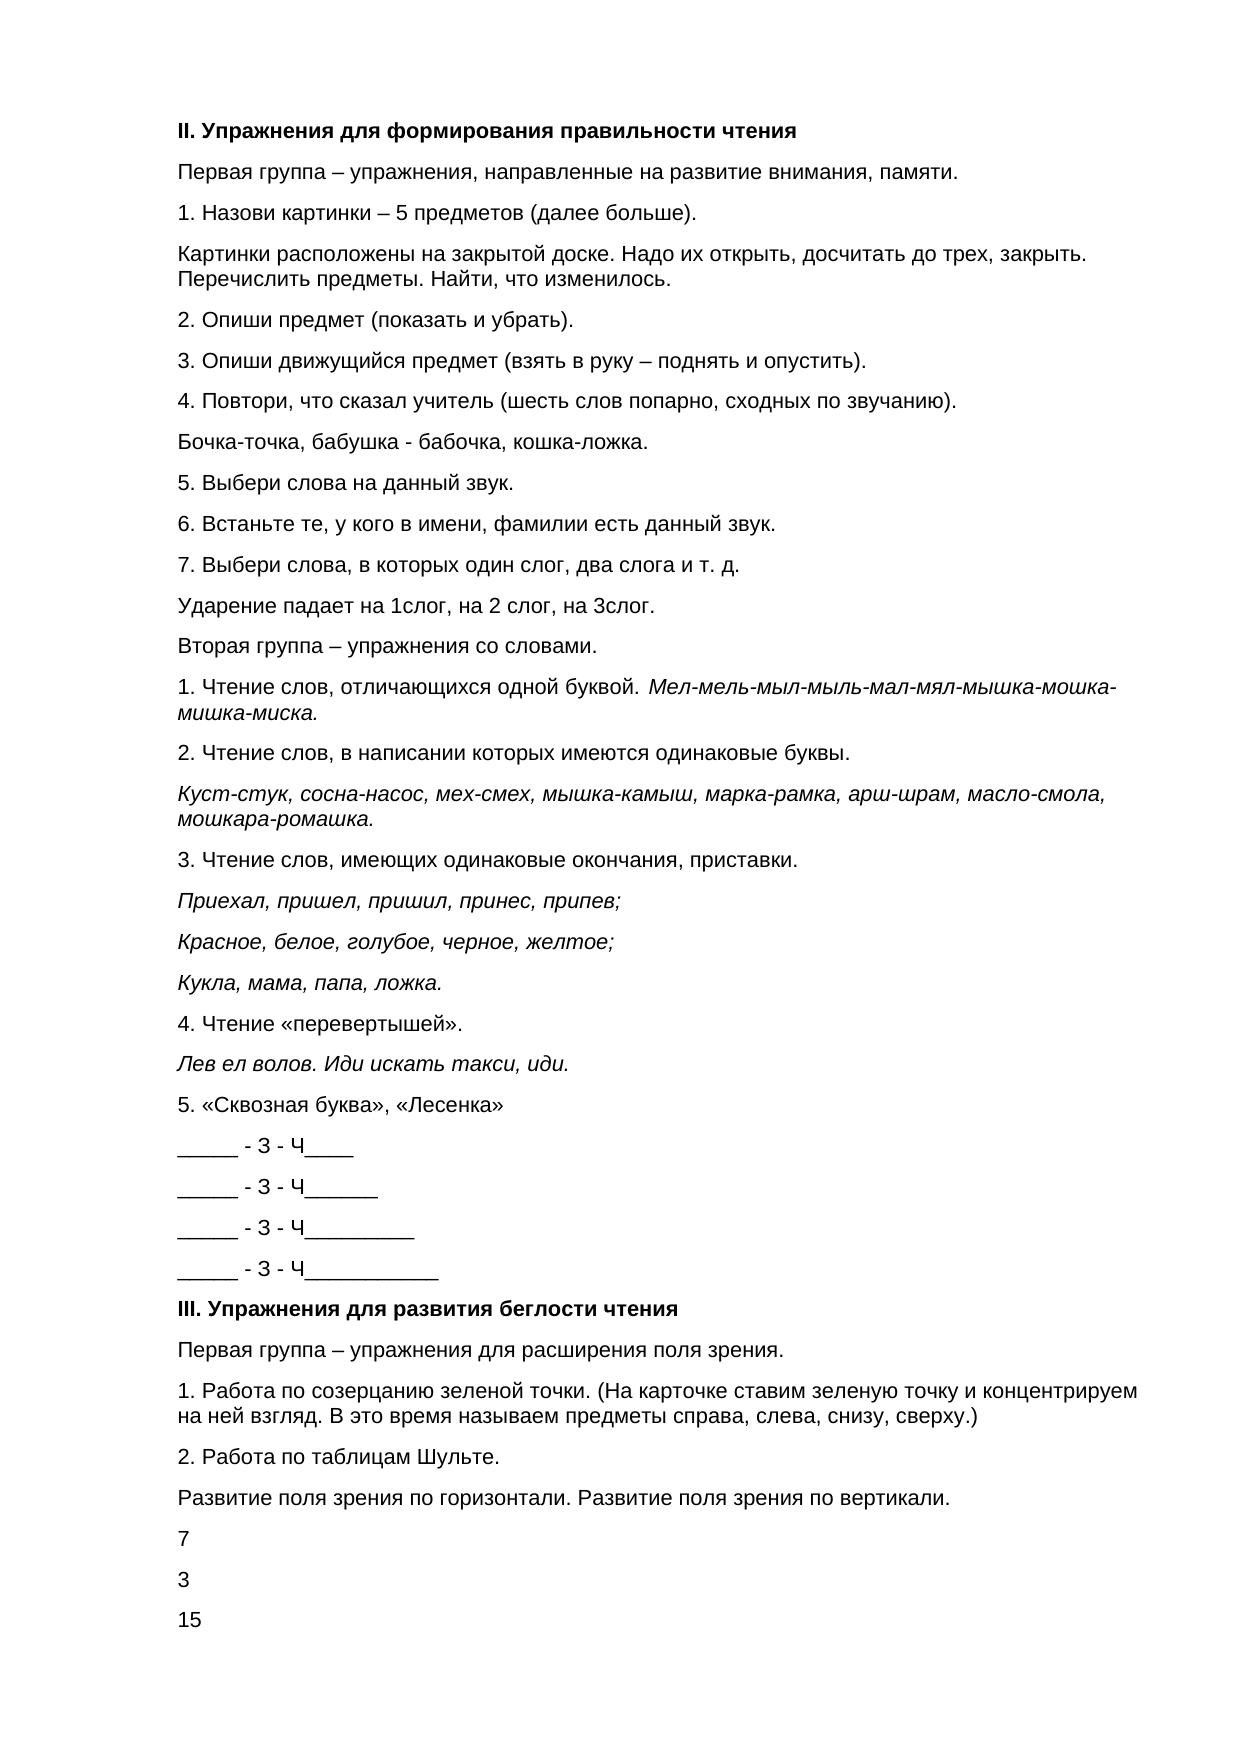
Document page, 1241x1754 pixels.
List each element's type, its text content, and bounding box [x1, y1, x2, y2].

text Лев ел волов. Иди искать такси, иди. [177, 1051, 1152, 1076]
text Картинки расположены на закрытой доске. Надо их открыть, досчитать до трех, закрыть. Перечислить предметы. Найти, что изменилось. [177, 241, 1152, 291]
text Красное, белое, голубое, черное, желтое; [177, 929, 1152, 954]
text 4. Повтори, что сказал учитель (шесть слов попарно, сходных по звучанию). [177, 388, 1152, 413]
text 1. Работа по созерцанию зеленой точки. (На карточке ставим зеленую точку и концентрируем на ней взгляд. В это время называем предметы справа, слева, снизу, сверху.) [177, 1378, 1152, 1428]
text 5. «Сквозная буква», «Лесенка» [177, 1092, 1152, 1117]
text III. Упражнения для развития беглости чтения [177, 1296, 1152, 1321]
text _____ - З - Ч______ [177, 1174, 1152, 1199]
text Вторая группа – упражнения со словами. [177, 633, 1152, 658]
text Кукла, мама, папа, ложка. [177, 969, 1152, 995]
text 1. Чтение слов, отличающихся одной буквой. Мел-мель-мыл-мыль-мал-мял-мышка-мошка-мишка-миска. [177, 674, 1152, 724]
text 2. Работа по таблицам Шульте. [177, 1444, 1152, 1469]
text Приехал, пришел, пришил, принес, припев; [177, 888, 1152, 913]
text _____ - З - Ч_________ [177, 1214, 1152, 1240]
text 6. Встаньте те, у кого в имени, фамилии есть данный звук. [177, 511, 1152, 536]
text 2. Чтение слов, в написании которых имеются одинаковые буквы. [177, 740, 1152, 765]
text 3. Опиши движущийся предмет (взять в руку – поднять и опустить). [177, 347, 1152, 373]
text Бочка-точка, бабушка - бабочка, кошка-ложка. [177, 429, 1152, 454]
text Первая группа – упражнения для расширения поля зрения. [177, 1337, 1152, 1362]
text Ударение падает на 1слог, на 2 слог, на 3слог. [177, 592, 1152, 618]
text Первая группа – упражнения, направленные на развитие внимания, памяти. [177, 159, 1152, 184]
text 15 [177, 1607, 1152, 1632]
text 3 [177, 1566, 1152, 1592]
text _____ - З - Ч___________ [177, 1255, 1152, 1281]
text Куст-стук, сосна-насос, мех-смех, мышка-камыш, марка-рамка, арш-шрам, масло-смола, мошкара-ромашка. [177, 781, 1152, 831]
text 5. Выбери слова на данный звук. [177, 470, 1152, 495]
text _____ - З - Ч____ [177, 1133, 1152, 1158]
text Развитие поля зрения по горизонтали. Развитие поля зрения по вертикали. [177, 1485, 1152, 1510]
text 3. Чтение слов, имеющих одинаковые окончания, приставки. [177, 847, 1152, 872]
text 7. Выбери слова, в которых один слог, два слога и т. д. [177, 552, 1152, 577]
text 1. Назови картинки – 5 предметов (далее больше). [177, 200, 1152, 225]
text 2. Опиши предмет (показать и убрать). [177, 307, 1152, 332]
text 7 [177, 1526, 1152, 1551]
text 4. Чтение «перевертышей». [177, 1010, 1152, 1036]
text II. Упражнения для формирования правильности чтения [177, 118, 1152, 143]
